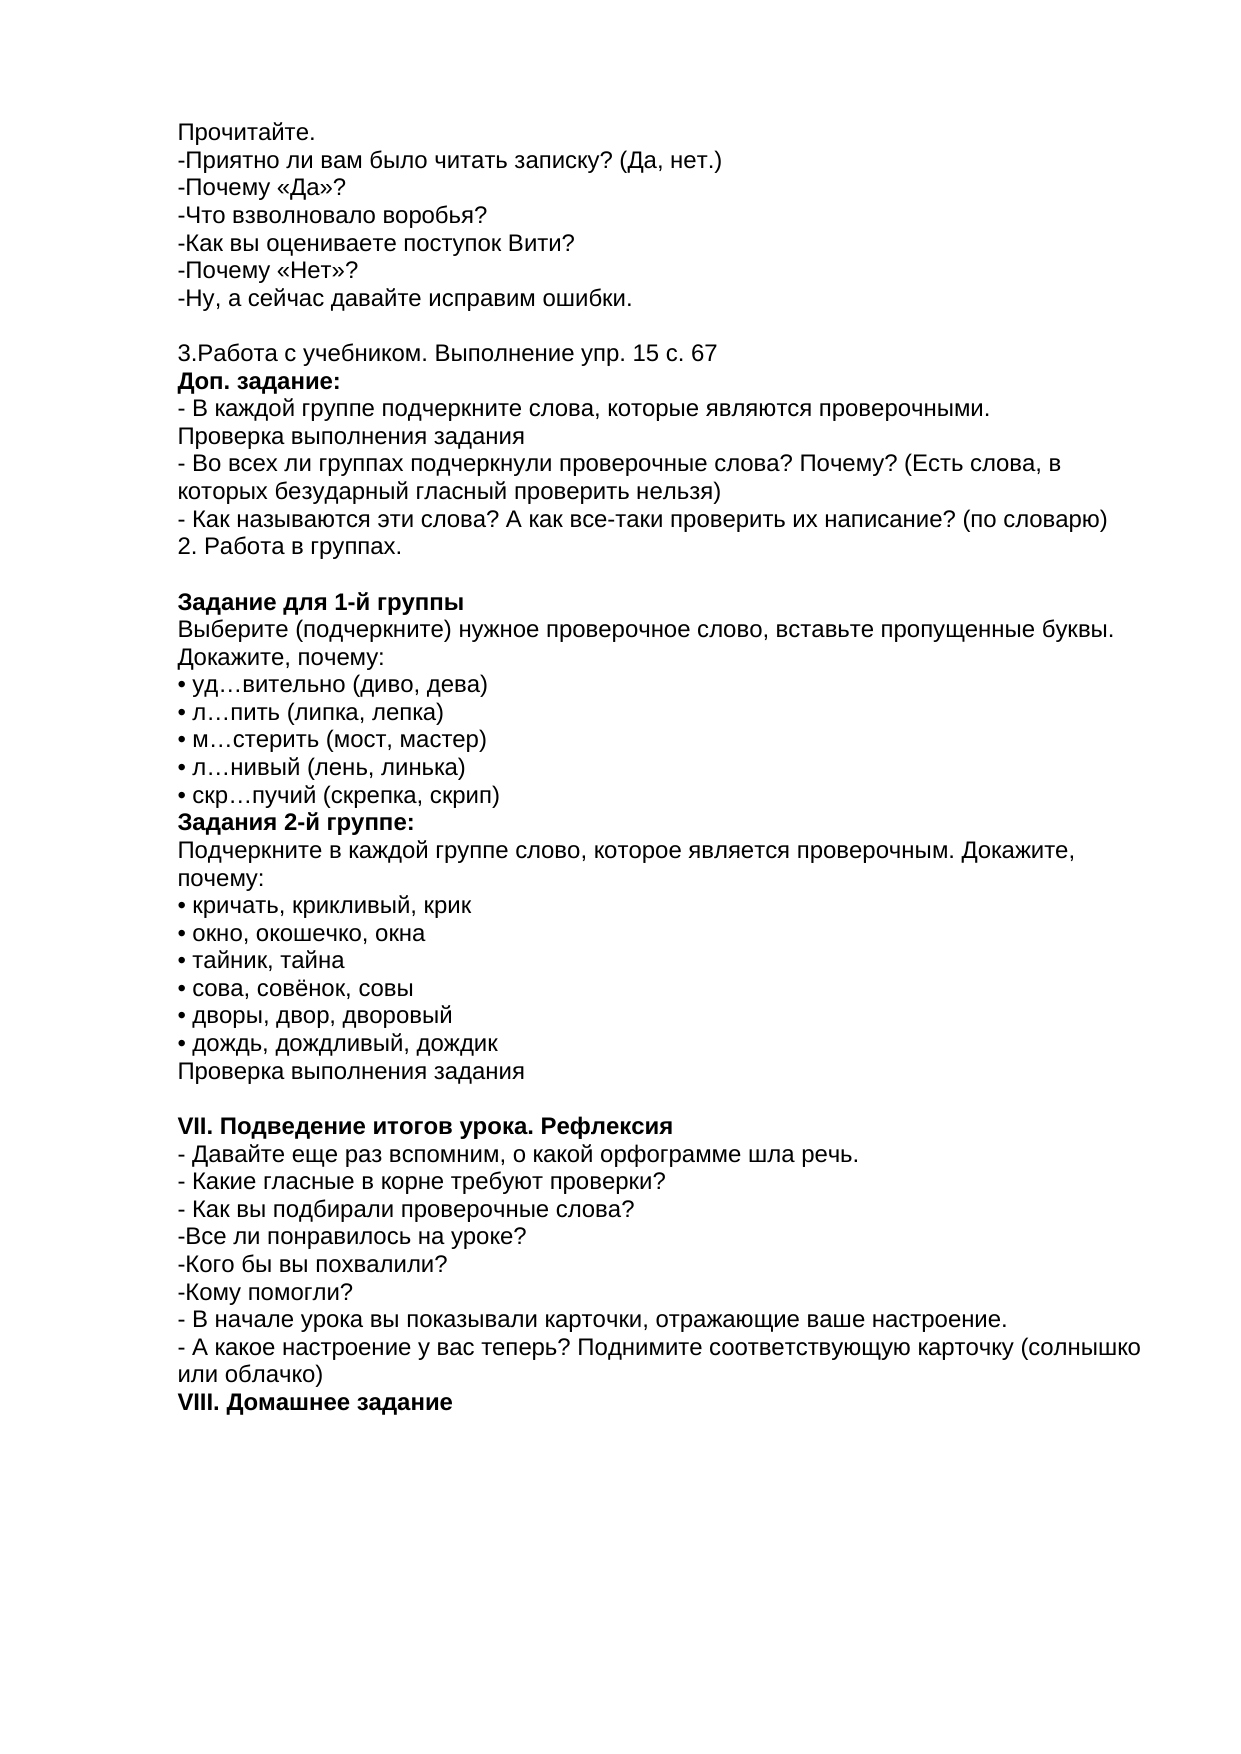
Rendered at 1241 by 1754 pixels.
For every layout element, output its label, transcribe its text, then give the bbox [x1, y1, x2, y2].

text VII. Подведение итогов урока. Рефлексия - Давайте еще раз вспомним, о какой орфограмме шла речь. - Какие гласные в корне требуют проверки? - Как вы подбирали проверочные слова? -Все ли понравилось на уроке? -Кого бы вы похвалили? -Кому помогли? - В начале урока вы показывали карточки, отражающие ваше настроение. - А какое настроение у вас теперь? Поднимите соответствующую карточку (солнышко или облачко) VIII. Домашнее задание [177, 1112, 1152, 1416]
text Прочитайте. -Приятно ли вам было читать записку? (Да, нет.) -Почему «Да»? -Что взволновало воробья? -Как вы оцениваете поступок Вити? -Почему «Нет»? -Ну, а сейчас давайте исправим ошибки. 3.Работа с учебником. Выполнение упр. 15 с. 67 Доп. задание: - В каждой группе подчеркните слова, которые являются проверочными. Проверка выполнения задания - Во всех ли группах подчеркнули проверочные слова? Почему? (Есть слова, в которых безударный гласный проверить нельзя) - Как называются эти слова? А как все-таки проверить их написание? (по словарю) 2. Работа в группах. Задание для 1-й группы Выберите (подчеркните) нужное проверочное слово, вставьте пропущенные буквы. Докажите, почему: • уд…вительно (диво, дева) • л…пить (липка, лепка) • м…стерить (мост, мастер) • л…нивый (лень, линька) • скр…пучий (скрепка, скрип) Задания 2-й группе: Подчеркните в каждой группе слово, которое является проверочным. Докажите, почему: • кричать, крикливый, крик • окно, окошечко, окна • тайник, тайна • сова, совёнок, совы • дворы, двор, дворовый • дождь, дождливый, дождик Проверка выполнения задания [177, 118, 1152, 1084]
